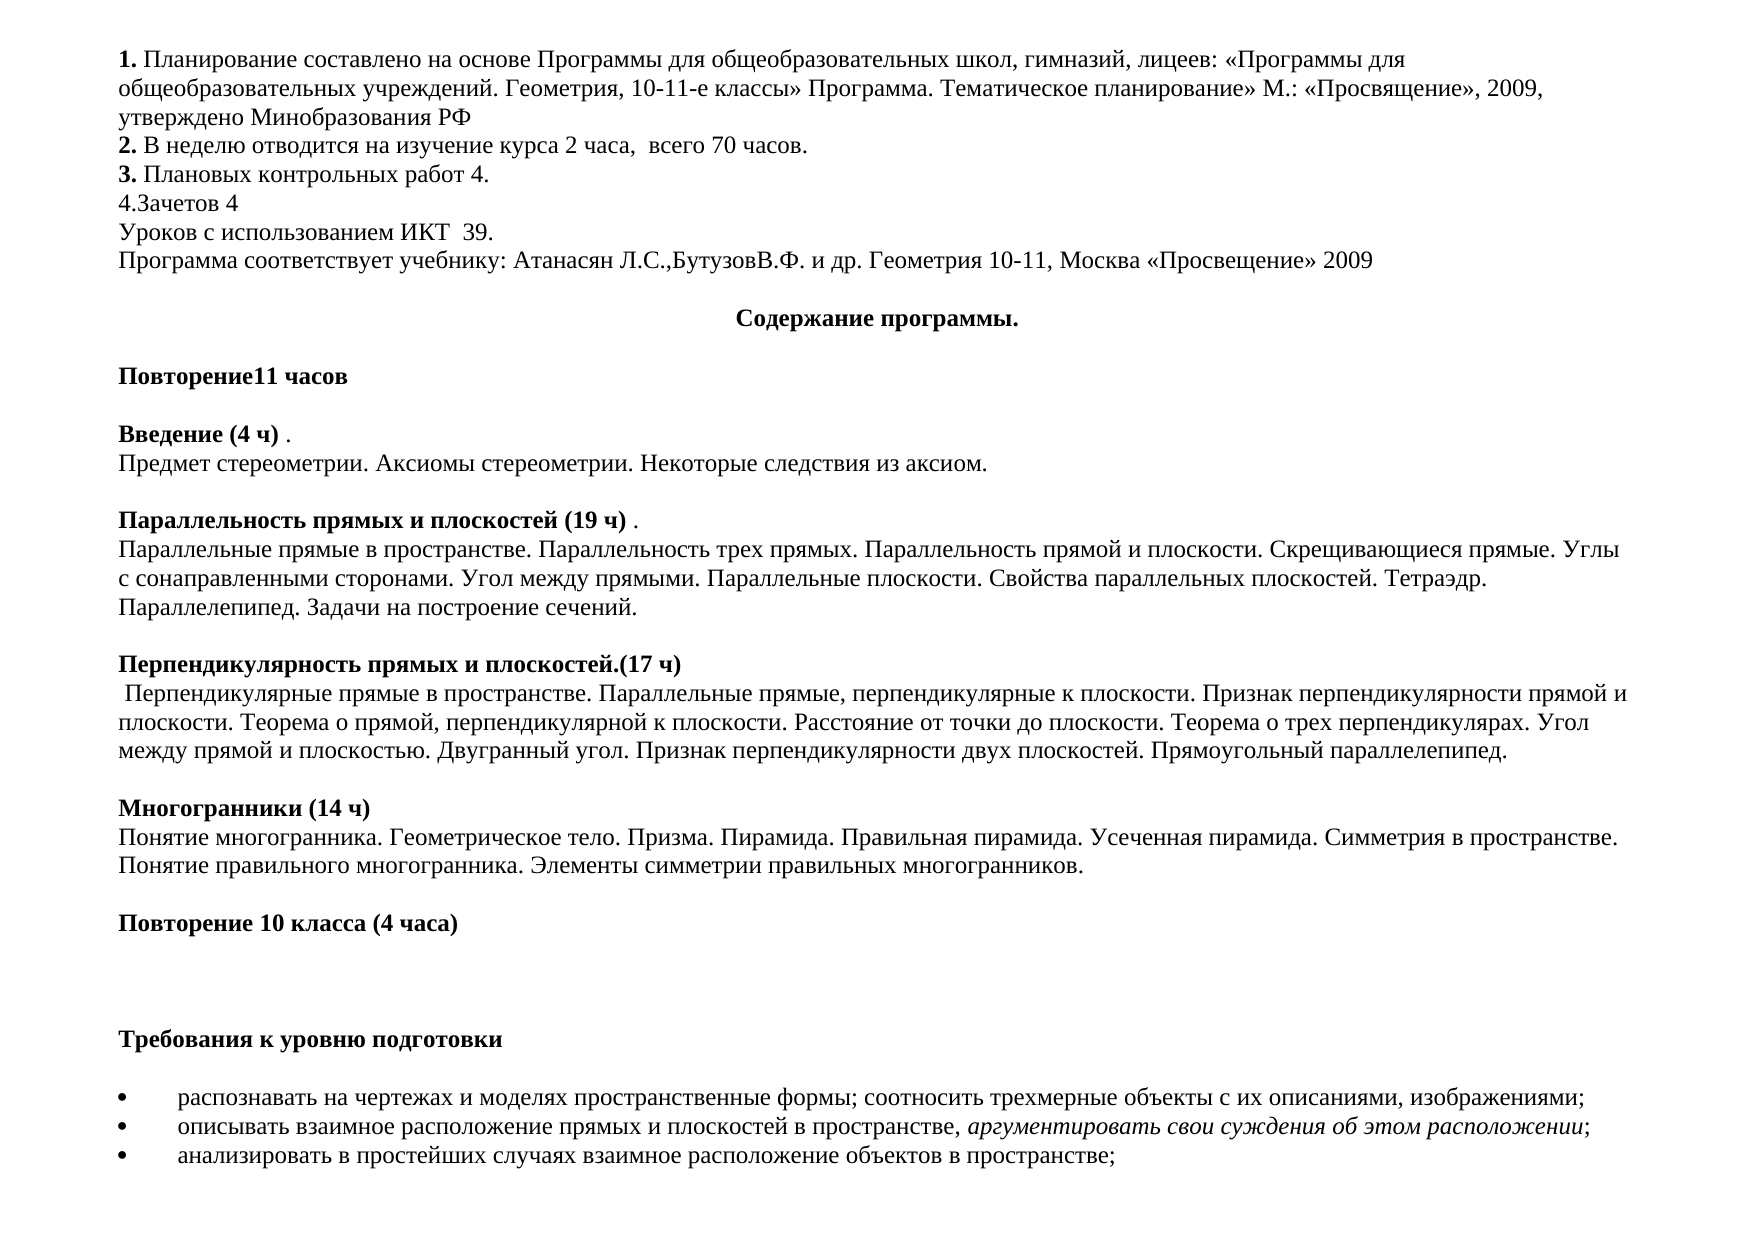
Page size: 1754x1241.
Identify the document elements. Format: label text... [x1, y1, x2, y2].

text Предмет стереометрии. Аксиомы стереометрии. Некоторые следствия из аксиом. [118, 448, 1636, 477]
list распознавать на чертежах и моделях пространственные формы; соотносить трехмерные объекты с их описаниями, изображениями; [118, 1082, 1636, 1111]
text Параллельные прямые в пространстве. Параллельность трех прямых. Параллельность прямой и плоскости. Скрещивающиеся прямые. Углы с сонаправленными сторонами. Угол между прямыми. Параллельные плоскости. Свойства параллельных плоскостей. Тетраэдр. Параллелепипед. Задачи на построение сечений. [118, 534, 1636, 621]
text Введение (4 ч) . [118, 419, 1636, 448]
text Требования к уровню подготовки [118, 1024, 1636, 1053]
text Понятие многогранника. Геометрическое тело. Призма. Пирамида. Правильная пирамида. Усеченная пирамида. Симметрия в пространстве. Понятие правильного многогранника. Элементы симметрии правильных многогранников. [118, 822, 1636, 879]
text Содержание программы. [118, 303, 1636, 332]
text Повторение 10 класса (4 часа) [118, 908, 1636, 937]
text 4.Зачетов 4 [118, 188, 1636, 217]
text Повторение11 часов [118, 361, 1636, 390]
text 1. Планирование составлено на основе Программы для общеобразовательных школ, гимназий, лицеев: «Программы для общеобразовательных учреждений. Геометрия, 10-11-е классы» Программа. Тематическое планирование» М.: «Просвящение», 2009, утверждено Минобразования РФ [118, 44, 1636, 131]
text 2. В неделю отводится на изучение курса 2 часа, всего 70 часов. [118, 131, 1636, 159]
text Многогранники (14 ч) [118, 793, 1636, 822]
text Перпендикулярность прямых и плоскостей.(17 ч) [118, 649, 1636, 678]
list описывать взаимное расположение прямых и плоскостей в пространстве, аргументировать свои суждения об этом расположении; [118, 1111, 1636, 1140]
list анализировать в простейших случаях взаимное расположение объектов в пространстве; [118, 1140, 1636, 1168]
text Уроков с использованием ИКТ 39. [118, 217, 1636, 246]
text Перпендикулярные прямые в пространстве. Параллельные прямые, перпендикулярные к плоскости. Признак перпендикулярности прямой и плоскости. Теорема о прямой, перпендикулярной к плоскости. Расстояние от точки до плоскости. Теорема о трех перпендикулярах. Угол между прямой и плоскостью. Двугранный угол. Признак перпендикулярности двух плоскостей. Прямоугольный параллелепипед. [118, 678, 1636, 764]
text Параллельность прямых и плоскостей (19 ч) . [118, 506, 1636, 534]
text Программа соответствует учебнику: Атанасян Л.С.,БутузовВ.Ф. и др. Геометрия 10-11, Москва «Просвещение» 2009 [118, 246, 1636, 274]
text 3. Плановых контрольных работ 4. [118, 159, 1636, 188]
